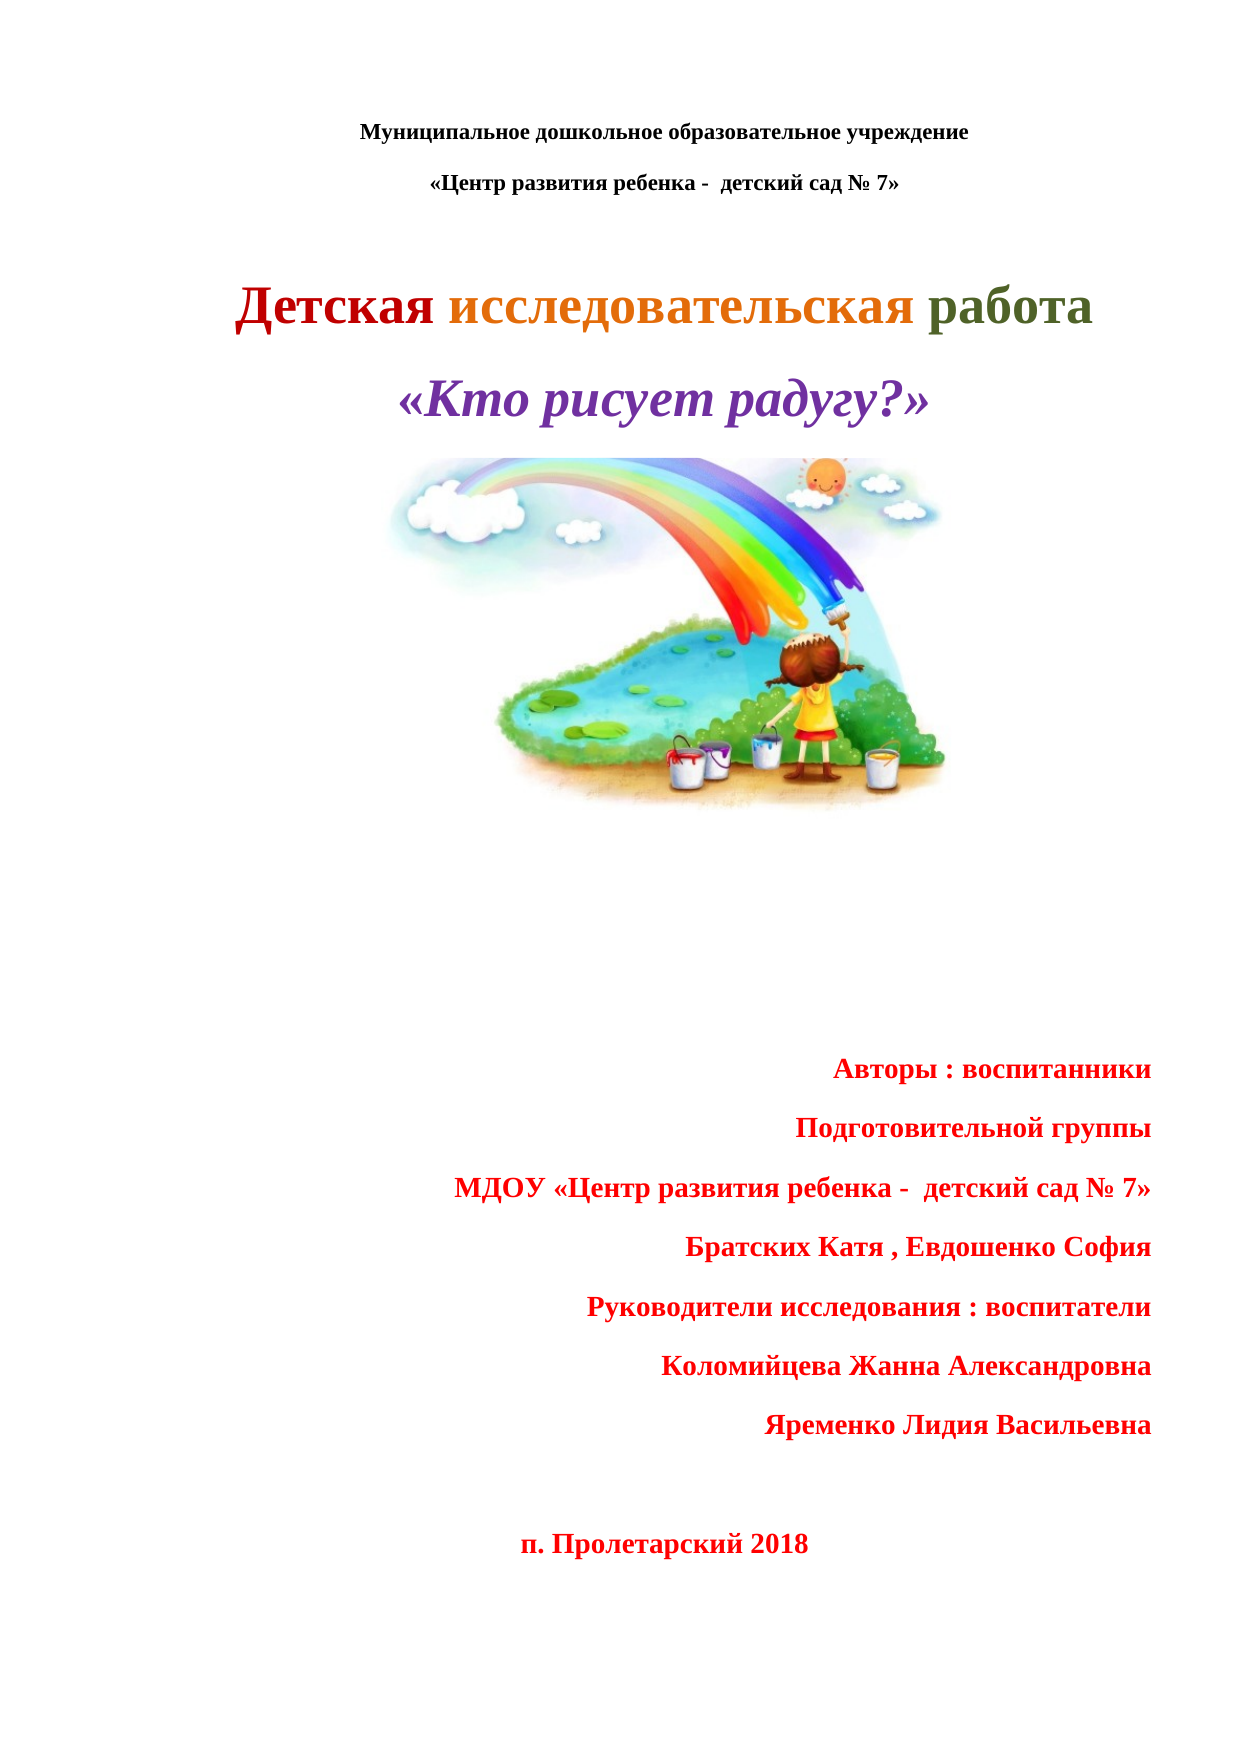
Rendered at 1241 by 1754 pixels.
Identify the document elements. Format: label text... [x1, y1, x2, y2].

text Руководители исследования : воспитатели [177, 1289, 1152, 1322]
picture [331, 457, 1001, 835]
text МДОУ «Центр развития ребенка - детский сад № 7» [177, 1170, 1152, 1203]
text «Кто рисует радугу?» [177, 366, 1152, 428]
text п. Пролетарский 2018 [177, 1526, 1152, 1560]
text Муниципальное дошкольное образовательное учреждение [177, 118, 1152, 144]
text Подготовительной группы [177, 1111, 1152, 1144]
text Коломийцева Жанна Александровна [177, 1348, 1152, 1382]
text Детская исследовательская работа [177, 273, 1152, 336]
text Яременко Лидия Васильевна [177, 1407, 1152, 1441]
text Авторы : воспитанники [177, 1051, 1152, 1085]
text «Центр развития ребенка - детский сад № 7» [177, 169, 1152, 196]
text Братских Катя , Евдошенко София [177, 1229, 1152, 1263]
